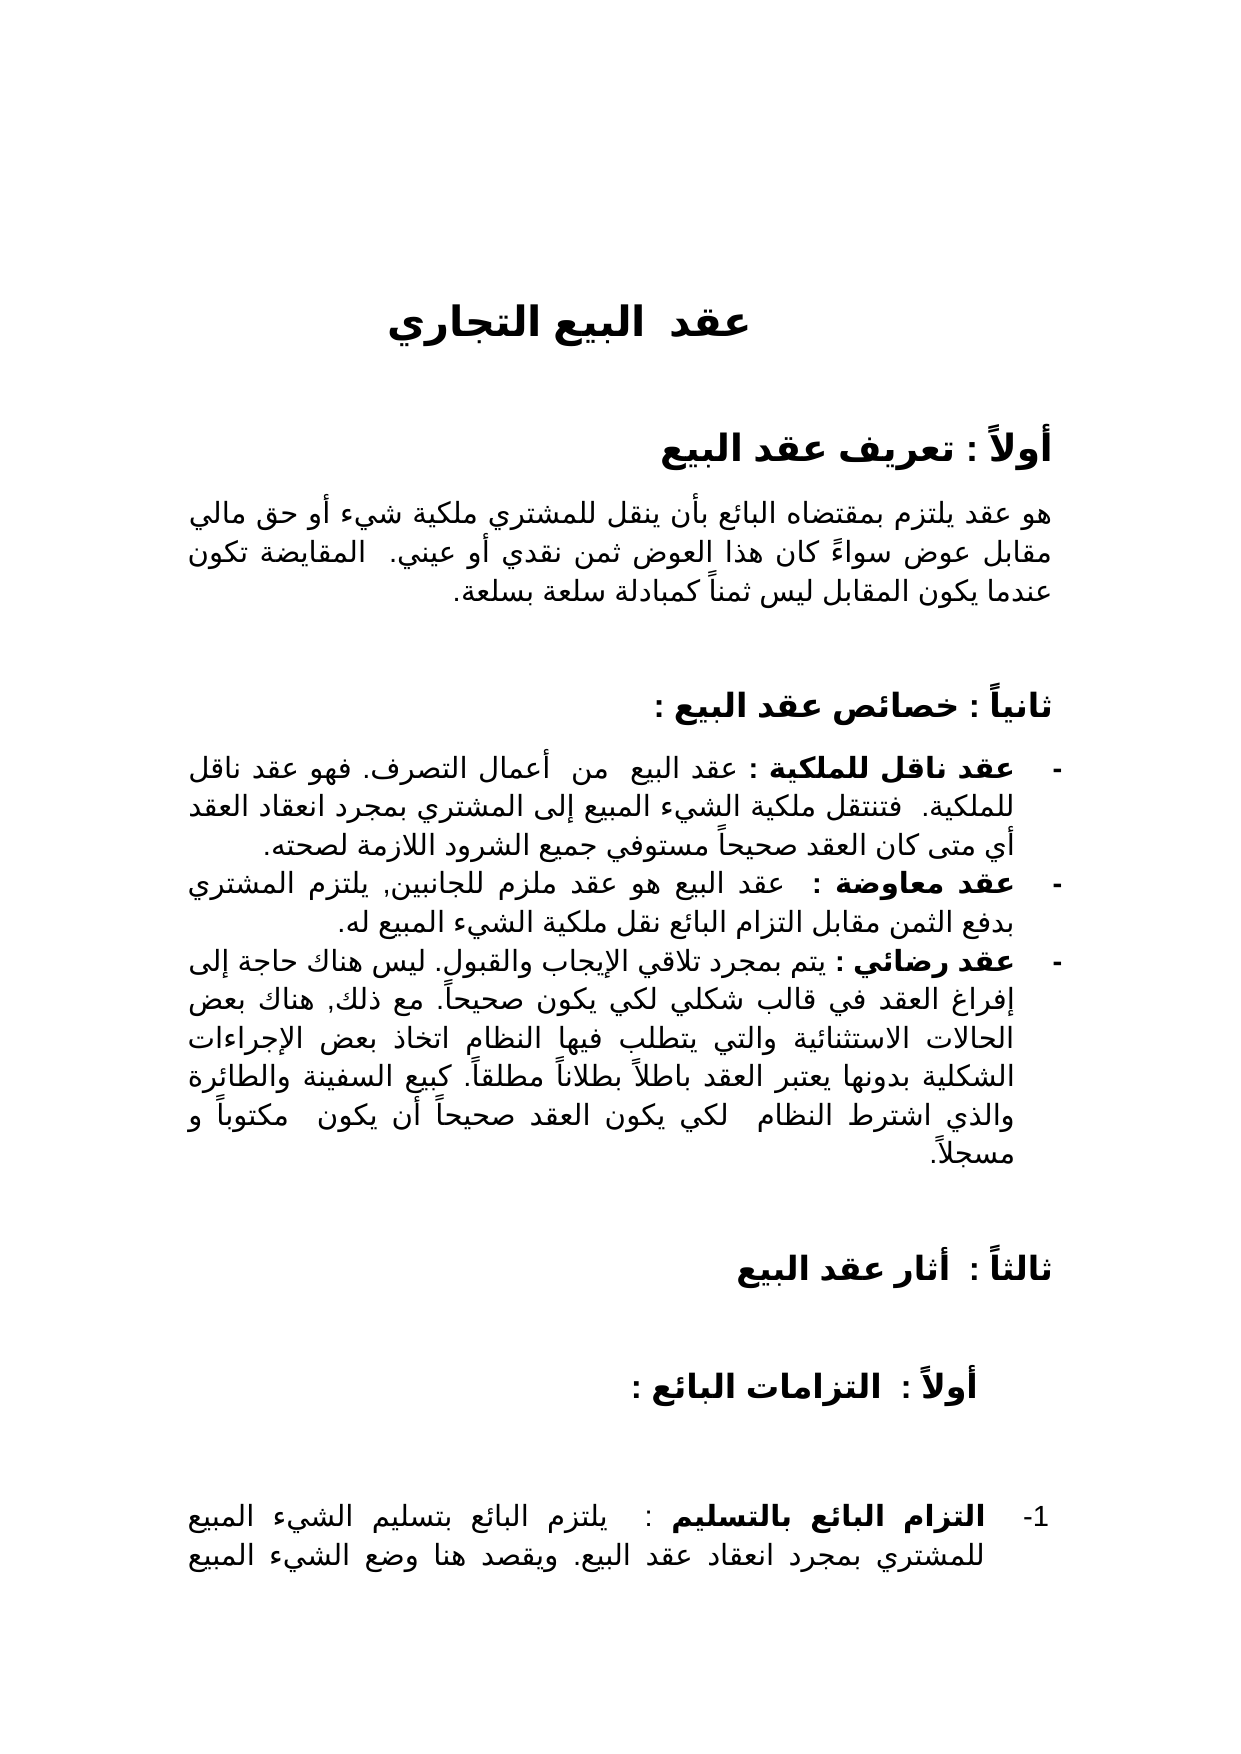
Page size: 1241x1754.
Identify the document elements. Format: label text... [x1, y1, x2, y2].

text ثانياً : خصائص عقد البيع : [187, 686, 1053, 724]
list عقد رضائي : يتم بمجرد تلاقي الإيجاب والقبول. ليس هناك حاجة إلى إفراغ العقد في قالب شكلي لكي يكون صحيحاً. مع ذلك, هناك بعض الحالات الاستثنائية والتي يتطلب فيها النظام اتخاذ بعض الإجراءات الشكلية بدونها يعتبر العقد باطلاً بطلاناً مطلقاً. كبيع السفينة والطائرة والذي اشترط النظام لكي يكون العقد صحيحاً أن يكون مكتوباً و مسجلاً. [187, 944, 1053, 1170]
list عقد معاوضة : عقد البيع هو عقد ملزم للجانبين, يلتزم المشتري بدفع الثمن مقابل التزام البائع نقل ملكية الشيء المبيع له. [187, 867, 1053, 939]
text ثالثاً : أثار عقد البيع [187, 1249, 1053, 1287]
list عقد ناقل للملكية : عقد البيع من أعمال التصرف. فهو عقد ناقل للملكية. فتنتقل ملكية الشيء المبيع إلى المشتري بمجرد انعقاد العقد أي متى كان العقد صحيحاً مستوفي جميع الشرود اللازمة لصحته. [187, 751, 1053, 862]
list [187, 1499, 1023, 1571]
text عقد البيع التجاري [187, 297, 1053, 345]
text هو عقد يلتزم بمقتضاه البائع بأن ينقل للمشتري ملكية شيء أو حق مالي مقابل عوض سواءً كان هذا العوض ثمن نقدي أو عيني. المقايضة تكون عندما يكون المقابل ليس ثمناً كمبادلة سلعة بسلعة. [187, 496, 1053, 607]
text أولاً : التزامات البائع : [187, 1367, 1053, 1405]
text أولاً : تعريف عقد البيع [187, 426, 1053, 469]
